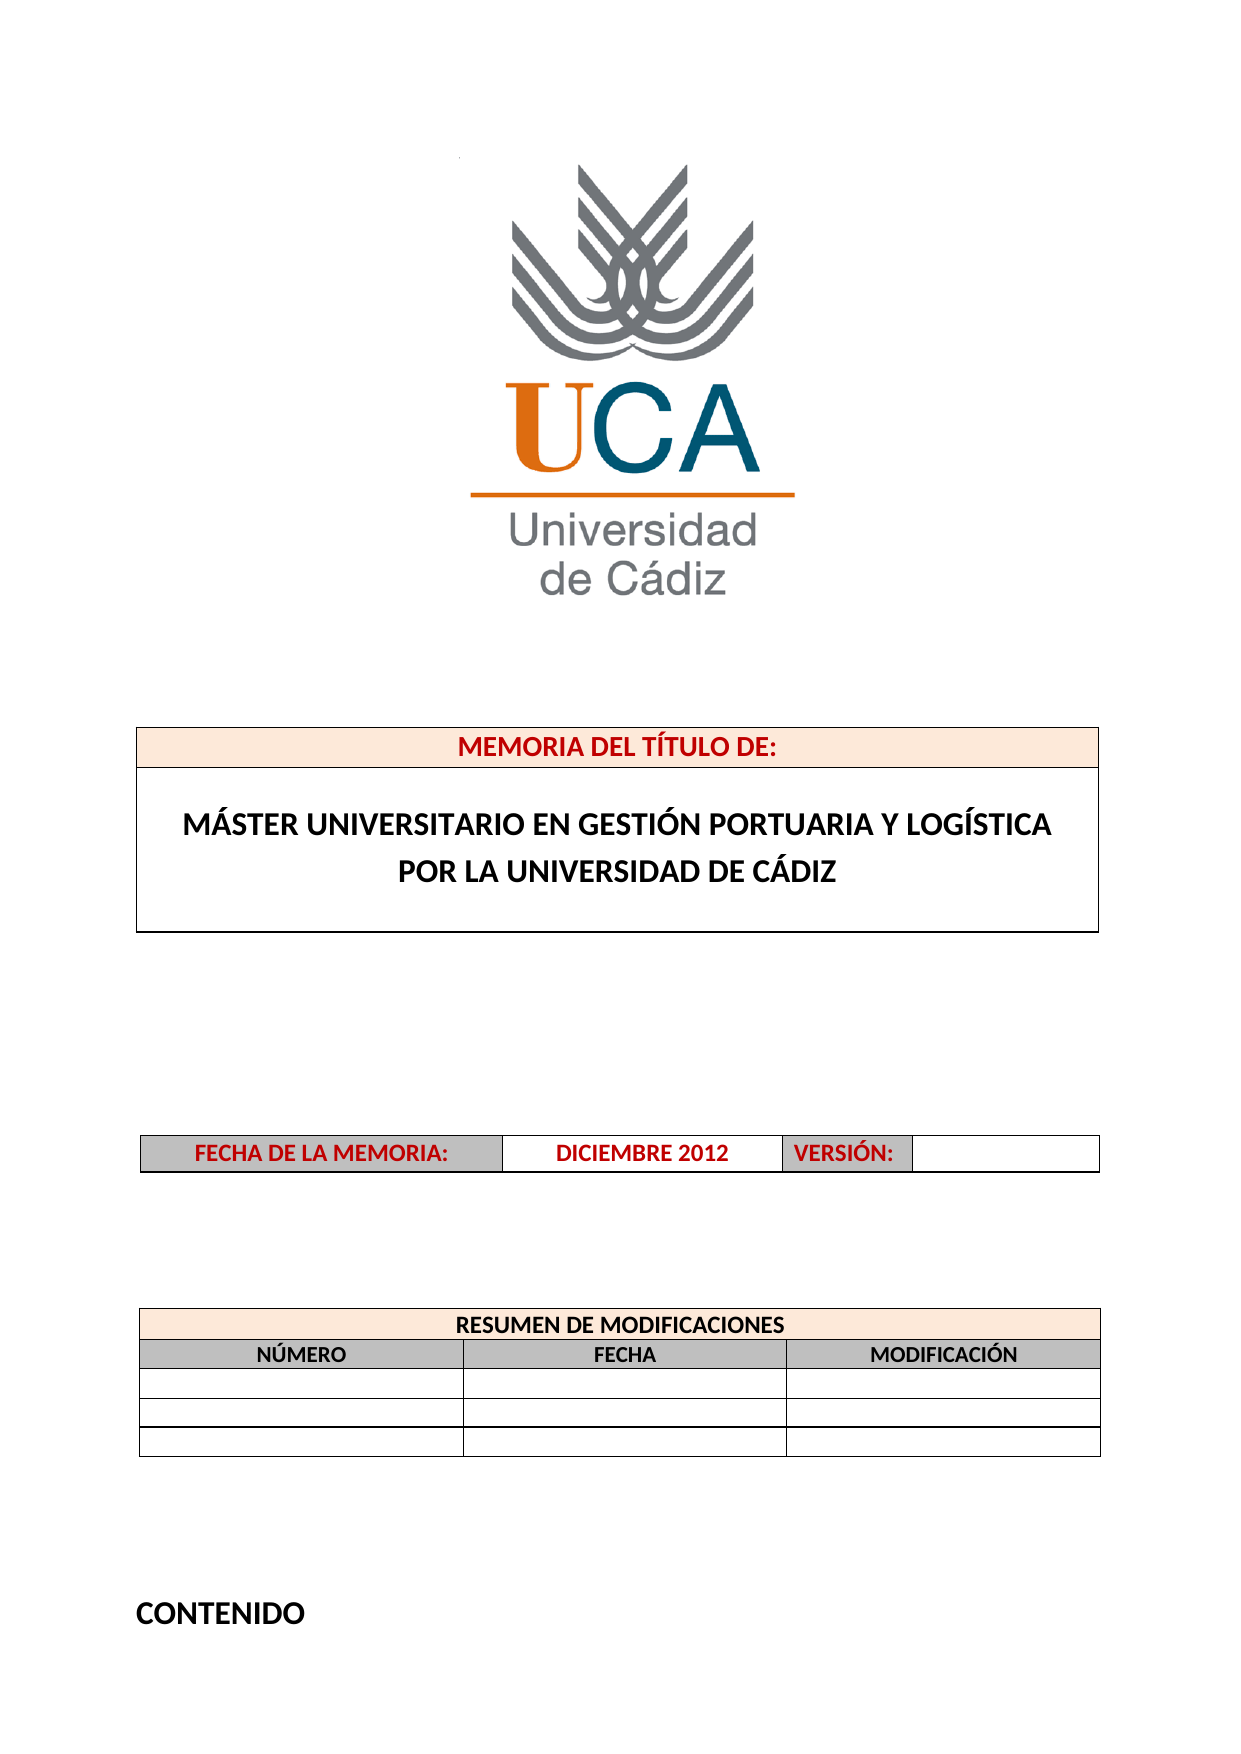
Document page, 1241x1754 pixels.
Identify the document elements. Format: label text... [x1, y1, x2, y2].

table_cell [464, 1369, 786, 1397]
table_cell MÁSTER UNIVERSITARIO EN GESTIÓN PORTUARIA Y LOGÍSTICA POR LA UNIVERSIDAD DE CÁDIZ [137, 768, 1098, 931]
table_cell FECHA [464, 1340, 786, 1368]
picture [459, 157, 805, 604]
table_cell [140, 1399, 463, 1426]
table_cell [787, 1369, 1100, 1397]
table_cell [140, 1428, 463, 1456]
text CONTENIDO [136, 1592, 1104, 1632]
table_cell [464, 1428, 786, 1456]
table_cell NÚMERO [140, 1340, 463, 1368]
table_cell [787, 1428, 1100, 1456]
table_header RESUMEN DE MODIFICACIONES [140, 1309, 1100, 1339]
table_header [913, 1136, 1099, 1171]
table_header FECHA DE LA MEMORIA: [141, 1136, 502, 1171]
table_header DICIEMBRE 2012 [503, 1136, 782, 1171]
table_cell [140, 1369, 463, 1397]
table_cell [464, 1399, 786, 1426]
table_cell MODIFICACIÓN [787, 1340, 1100, 1368]
table_header VERSIÓN: [783, 1136, 912, 1171]
table_cell [787, 1399, 1100, 1426]
table_header MEMORIA DEL TÍTULO DE: [137, 728, 1098, 767]
